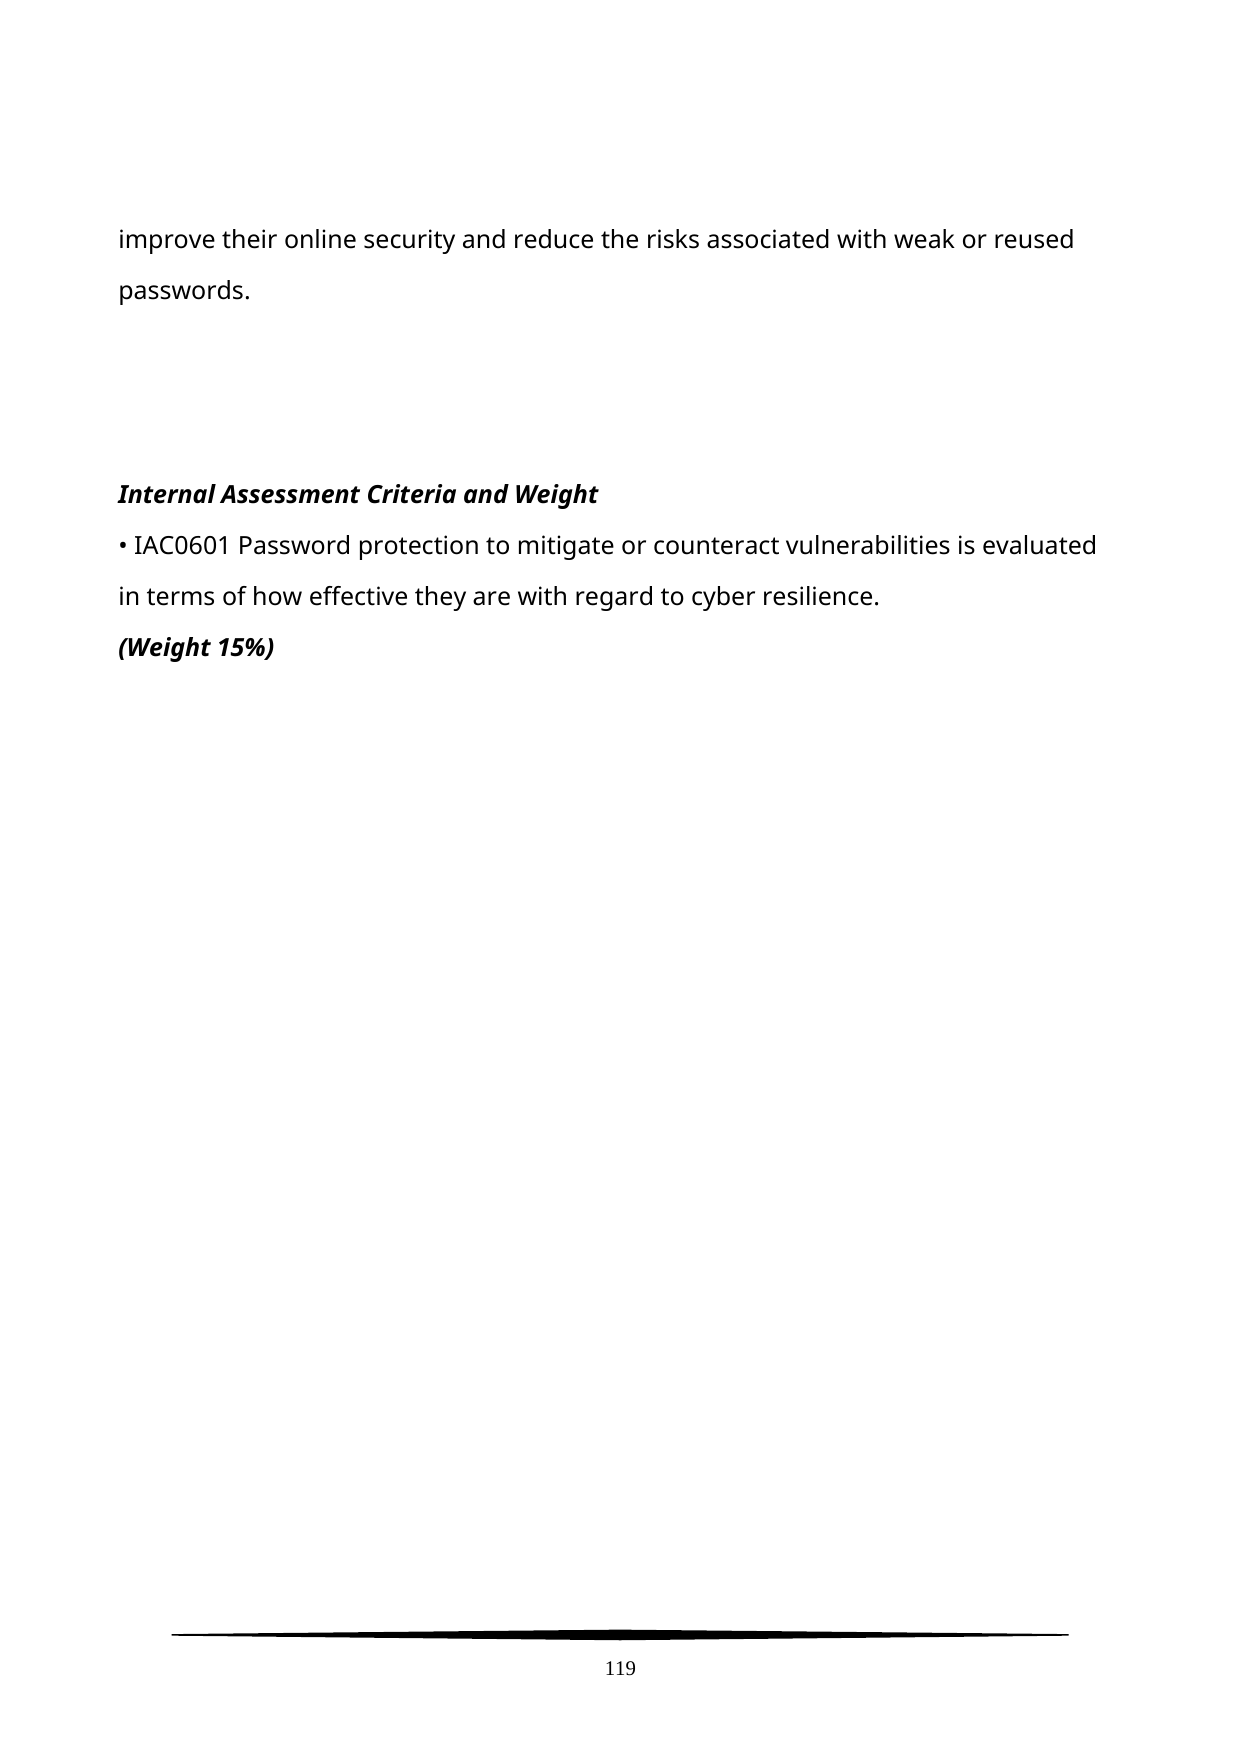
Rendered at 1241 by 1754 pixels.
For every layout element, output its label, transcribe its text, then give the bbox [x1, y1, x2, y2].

text • IAC0601 Password protection to mitigate or counteract vulnerabilities is evaluated in terms of how effective they are with regard to cyber resilience. [118, 528, 1122, 613]
text Internal Assessment Criteria and Weight [118, 477, 1122, 511]
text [118, 222, 1122, 307]
text (Weight 15%) [118, 630, 1122, 664]
